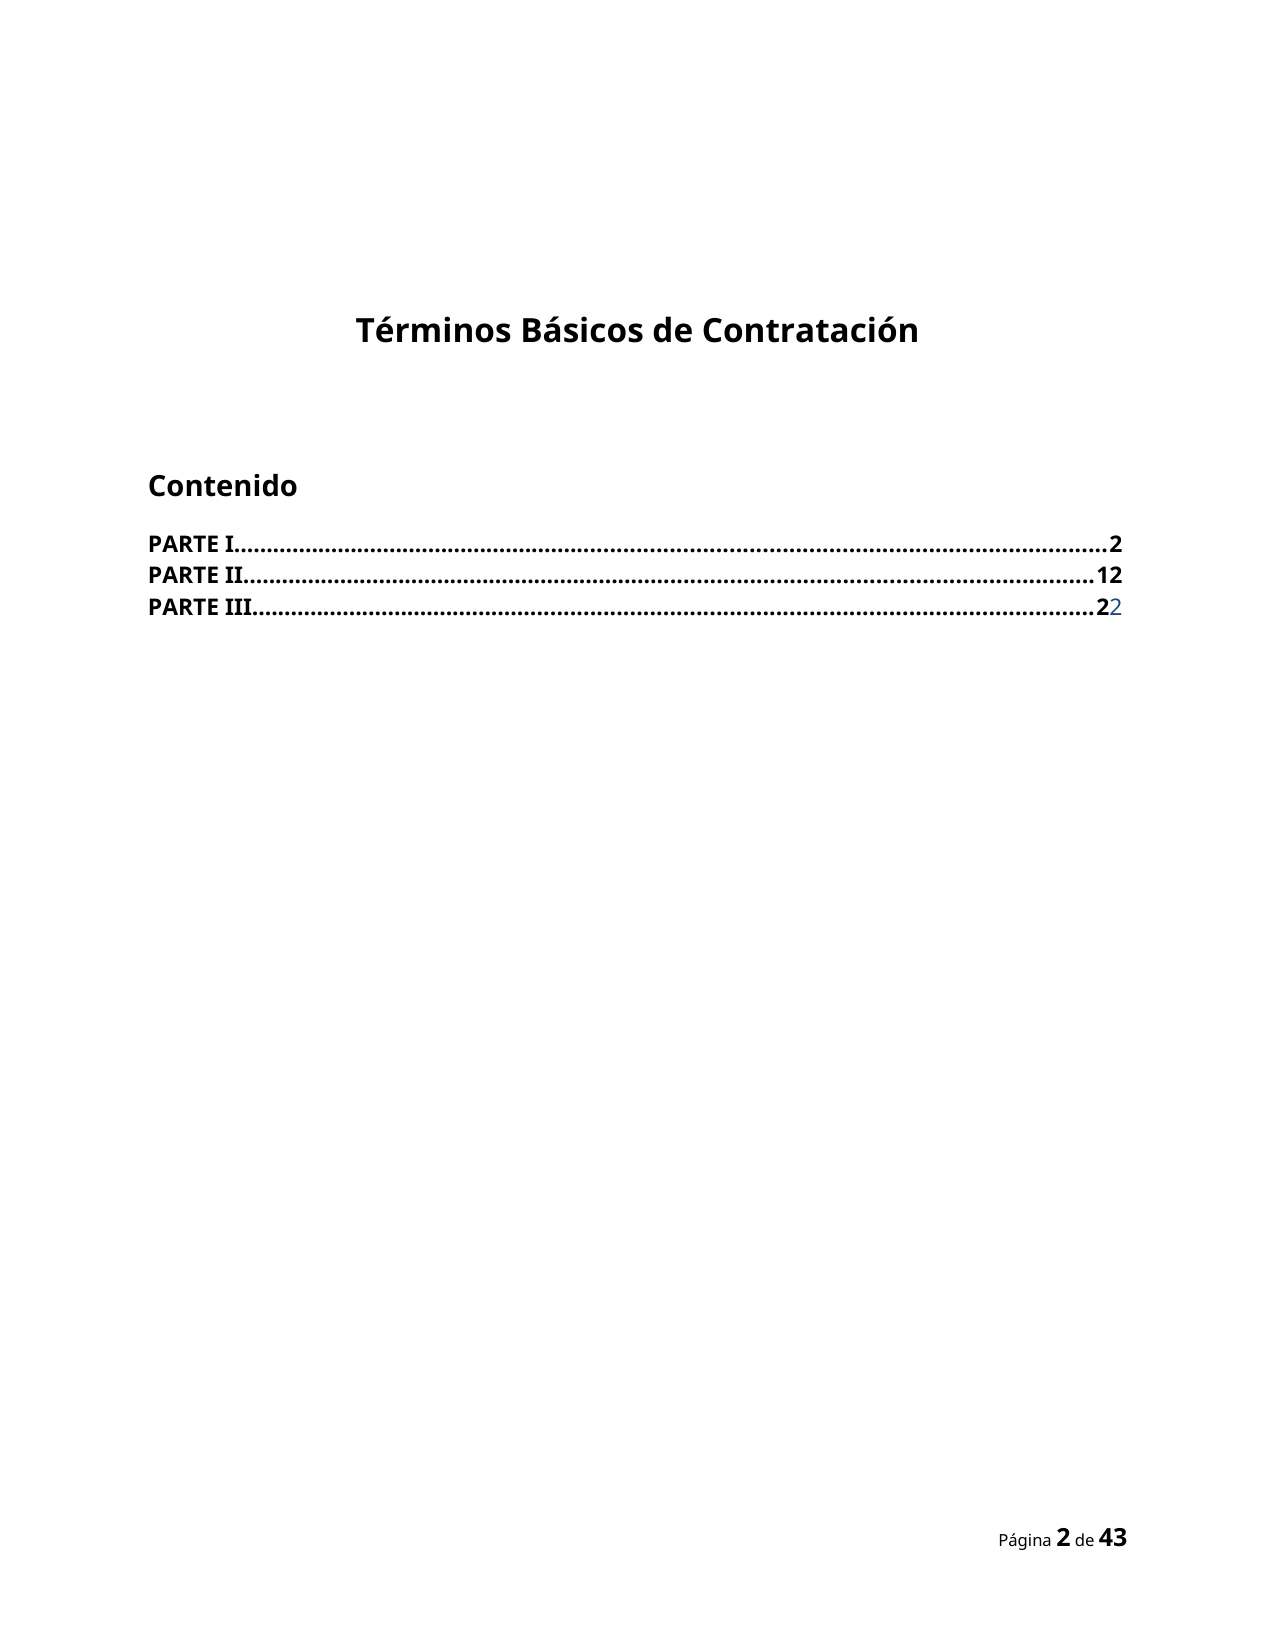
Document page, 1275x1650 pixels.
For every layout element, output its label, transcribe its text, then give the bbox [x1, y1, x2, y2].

text PARTE III 22 [148, 591, 1127, 622]
text PARTE I 2 [148, 528, 1127, 559]
text Términos Básicos de Contratación [148, 307, 1127, 352]
text Contenido [148, 466, 1127, 505]
text PARTE II 12 [148, 559, 1127, 591]
